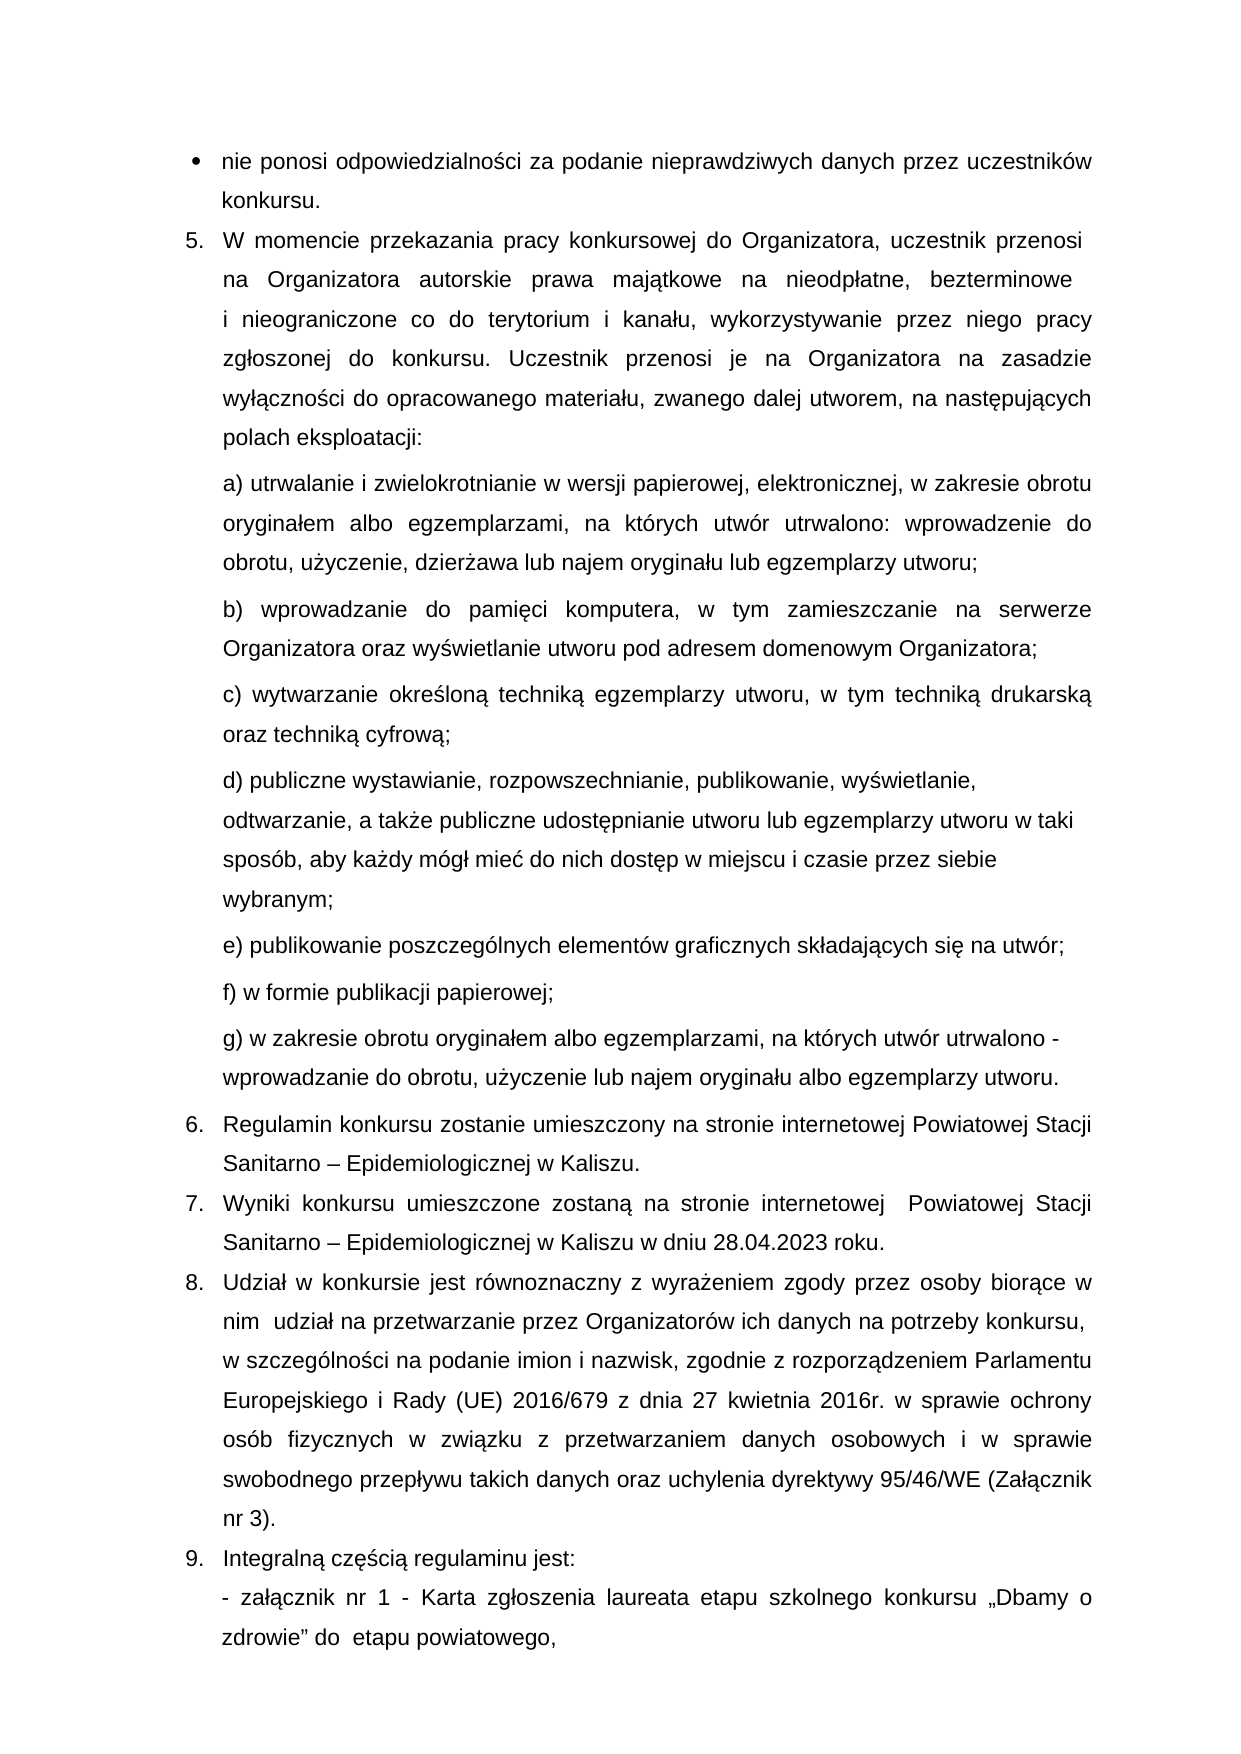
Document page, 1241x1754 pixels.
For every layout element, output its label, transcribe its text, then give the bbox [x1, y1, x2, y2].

list Integralną częścią regulaminu jest: [185, 1545, 1093, 1571]
text c) wytwarzanie określoną techniką egzemplarzy utworu, w tym techniką drukarską oraz techniką cyfrową; [223, 681, 1093, 747]
list Udział w konkursie jest równoznaczny z wyrażeniem zgody przez osoby biorące w nim udział na przetwarzanie przez Organizatorów ich danych na potrzeby konkursu, w szczególności na podanie imion i nazwisk, zgodnie z rozporządzeniem Parlamentu Europejskiego i Rady (UE) 2016/679 z dnia 27 kwietnia 2016r. w sprawie ochrony osób fizycznych w związku z przetwarzaniem danych osobowych i w sprawie swobodnego przepływu takich danych oraz uchylenia dyrektywy 95/46/WE (Załącznik nr 3). [185, 1268, 1093, 1532]
text - załącznik nr 1 - Karta zgłoszenia laureata etapu szkolnego konkursu „Dbamy o zdrowie” do etapu powiatowego, [221, 1584, 1093, 1650]
list Regulamin konkursu zostanie umieszczony na stronie internetowej Powiatowej Stacji Sanitarno – Epidemiologicznej w Kaliszu. [185, 1111, 1093, 1176]
list W momencie przekazania pracy konkursowej do Organizatora, uczestnik przenosi na Organizatora autorskie prawa majątkowe na nieodpłatne, bezterminowe i nieograniczone co do terytorium i kanału, wykorzystywanie przez niego pracy zgłoszonej do konkursu. Uczestnik przenosi je na Organizatora na zasadzie wyłączności do opracowanego materiału, zwanego dalej utworem, na następujących polach eksploatacji: [185, 227, 1093, 450]
list Wyniki konkursu umieszczone zostaną na stronie internetowej Powiatowej Stacji Sanitarno – Epidemiologicznej w Kaliszu w dniu 28.04.2023 roku. [185, 1189, 1093, 1255]
text g) w zakresie obrotu oryginałem albo egzemplarzami, na których utwór utrwalono -wprowadzanie do obrotu, użyczenie lub najem oryginału albo egzemplarzy utworu. [223, 1025, 1093, 1091]
list nie ponosi odpowiedzialności za podanie nieprawdziwych danych przez uczestników konkursu. [192, 148, 1093, 213]
text a) utrwalanie i zwielokrotnianie w wersji papierowej, elektronicznej, w zakresie obrotu oryginałem albo egzemplarzami, na których utwór utrwalono: wprowadzenie do obrotu, użyczenie, dzierżawa lub najem oryginału lub egzemplarzy utworu; [223, 470, 1093, 576]
text f) w formie publikacji papierowej; [223, 978, 1093, 1005]
text d) publiczne wystawianie, rozpowszechnianie, publikowanie, wyświetlanie, odtwarzanie, a także publiczne udostępnianie utworu lub egzemplarzy utworu w taki sposób, aby każdy mógł mieć do nich dostęp w miejscu i czasie przez siebie wybranym; [223, 767, 1093, 912]
text e) publikowanie poszczególnych elementów graficznych składających się na utwór; [223, 932, 1093, 958]
text b) wprowadzanie do pamięci komputera, w tym zamieszczanie na serwerze Organizatora oraz wyświetlanie utworu pod adresem domenowym Organizatora; [223, 596, 1093, 661]
